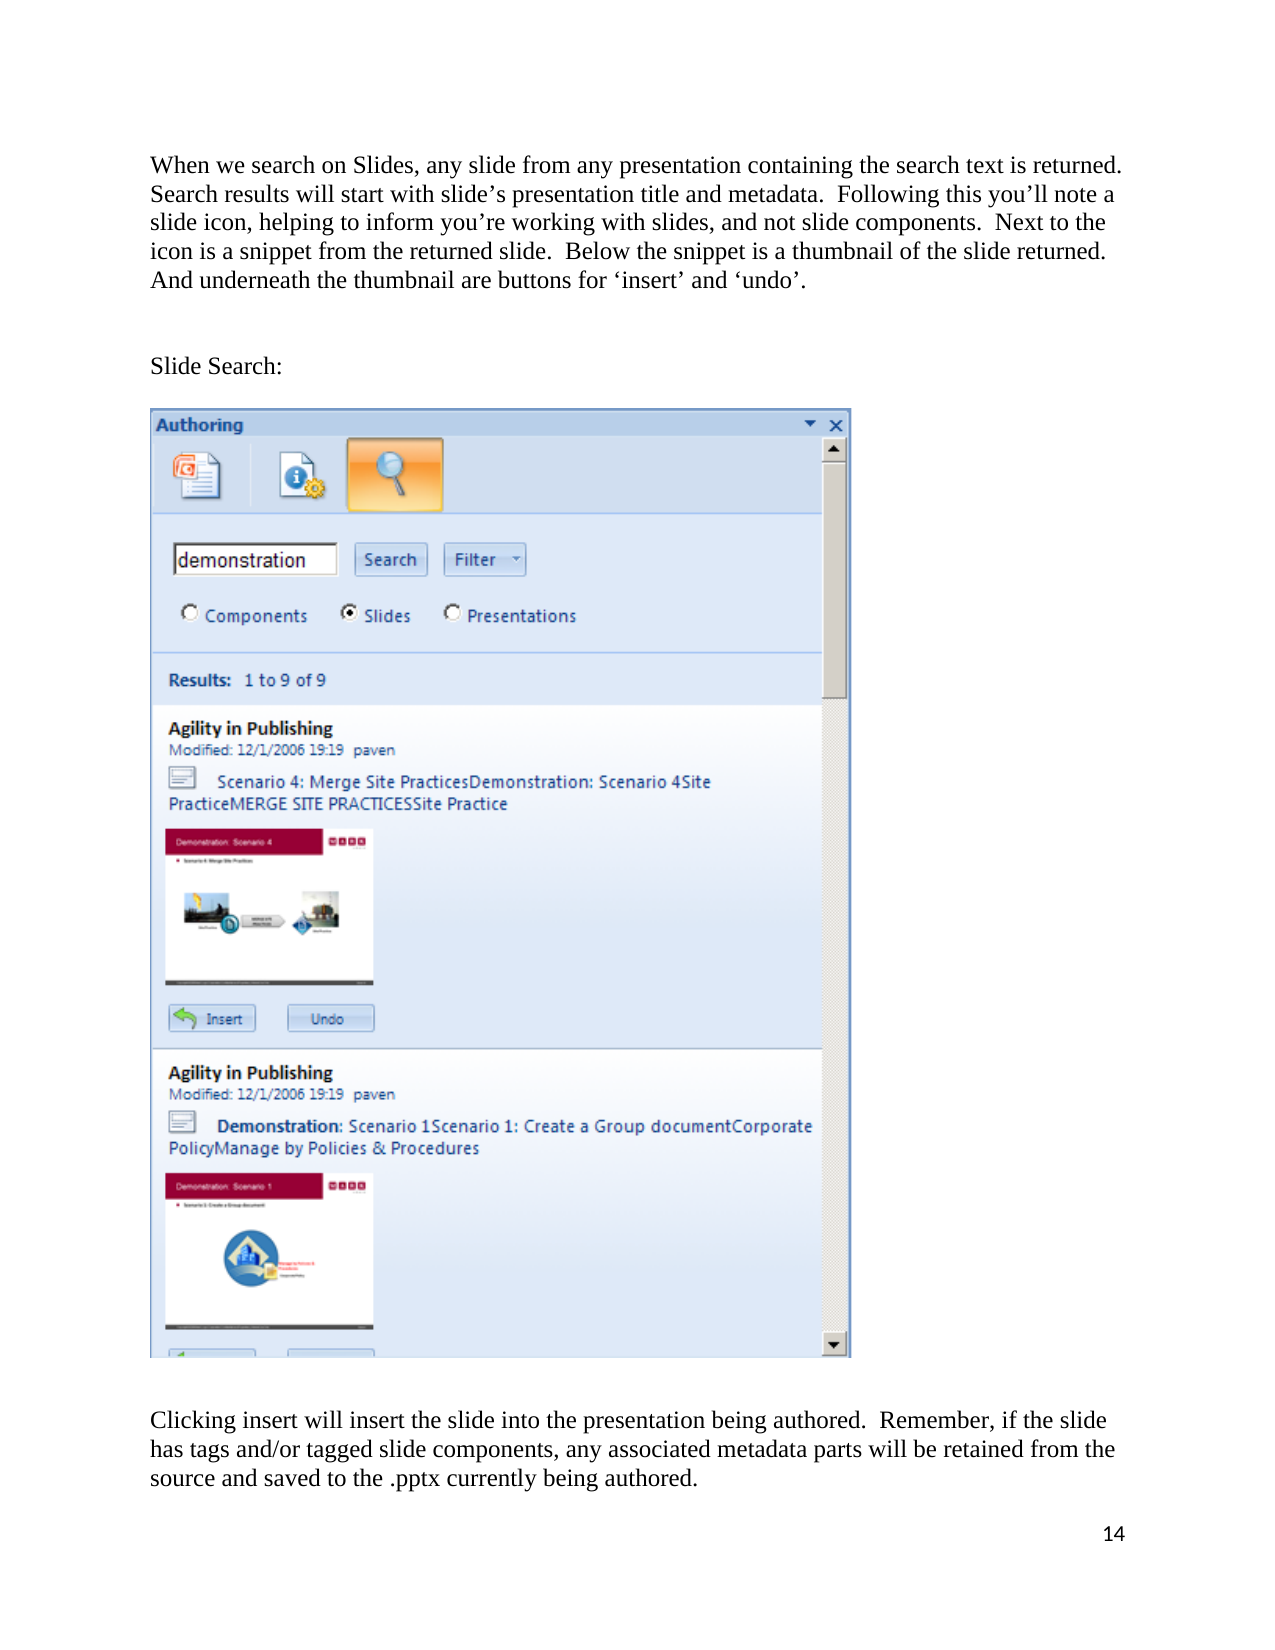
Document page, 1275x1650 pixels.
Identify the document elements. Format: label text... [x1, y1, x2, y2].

picture [150, 408, 852, 1358]
text Slide Search: [150, 351, 1125, 380]
text When we search on Slides, any slide from any presentation containing the search text is returned. Search results will start with slide’s presentation title and metadata. Following this you’ll note a slide icon, helping to inform you’re working with slides, and not slide components. Next to the icon is a snippet from the returned slide. Below the snippet is a thumbnail of the slide returned. And underneath the thumbnail are buttons for ‘insert’ and ‘undo’. [150, 150, 1125, 294]
text Clicking insert will insert the slide into the presentation being authored. Remember, if the slide has tags and/or tagged slide components, any associated metadata parts will be retained from the source and saved to the .pptx currently being authored. [150, 1405, 1125, 1491]
